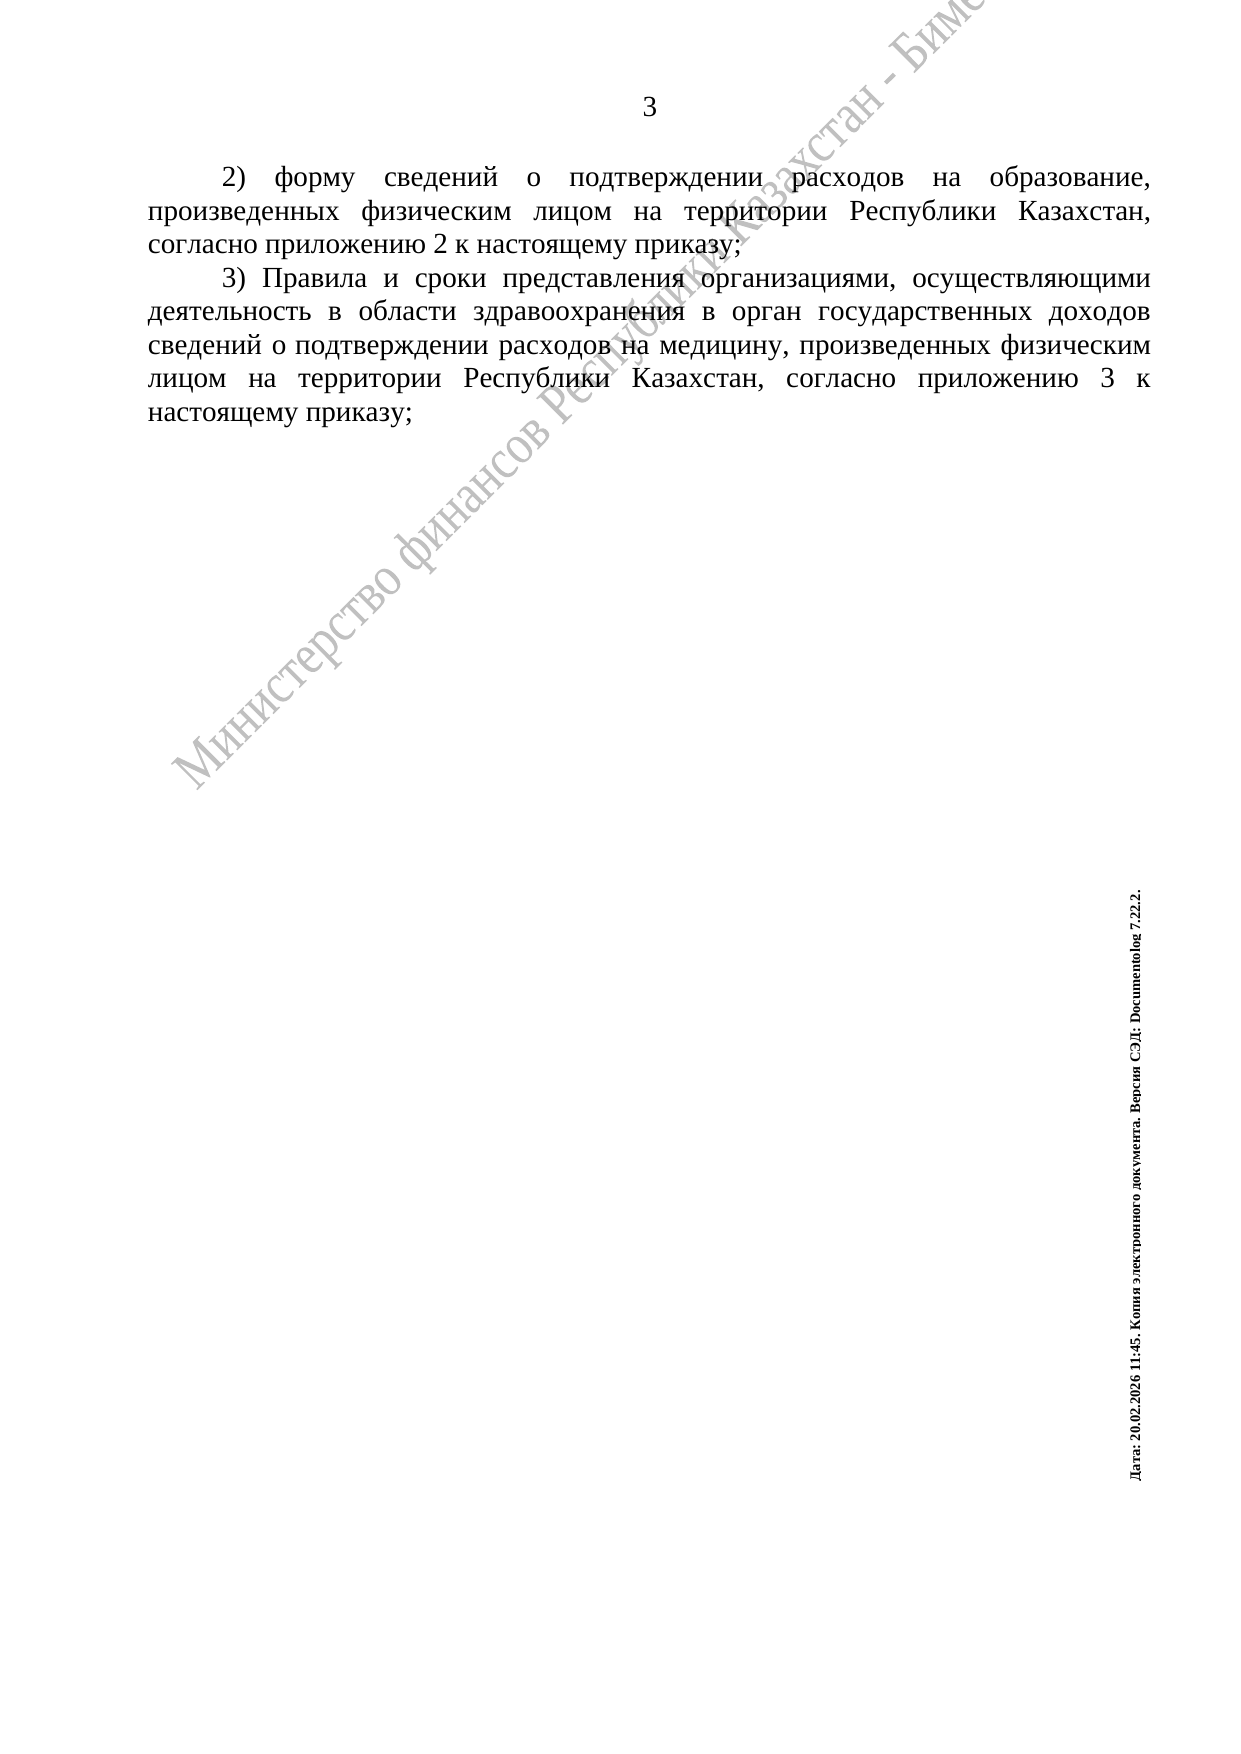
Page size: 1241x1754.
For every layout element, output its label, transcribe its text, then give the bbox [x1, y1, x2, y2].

text 2) форму сведений о подтверждении расходов на образование, произведенных физическим лицом на территории Республики Казахстан, согласно приложению 2 к настоящему приказу; [148, 159, 1152, 260]
text 3) Правила и сроки представления организациями, осуществляющими деятельность в области здравоохранения в орган государственных доходов сведений о подтверждении расходов на медицину, произведенных физическим лицом на территории Республики Казахстан, согласно приложению 3 к настоящему приказу; [148, 260, 1152, 427]
